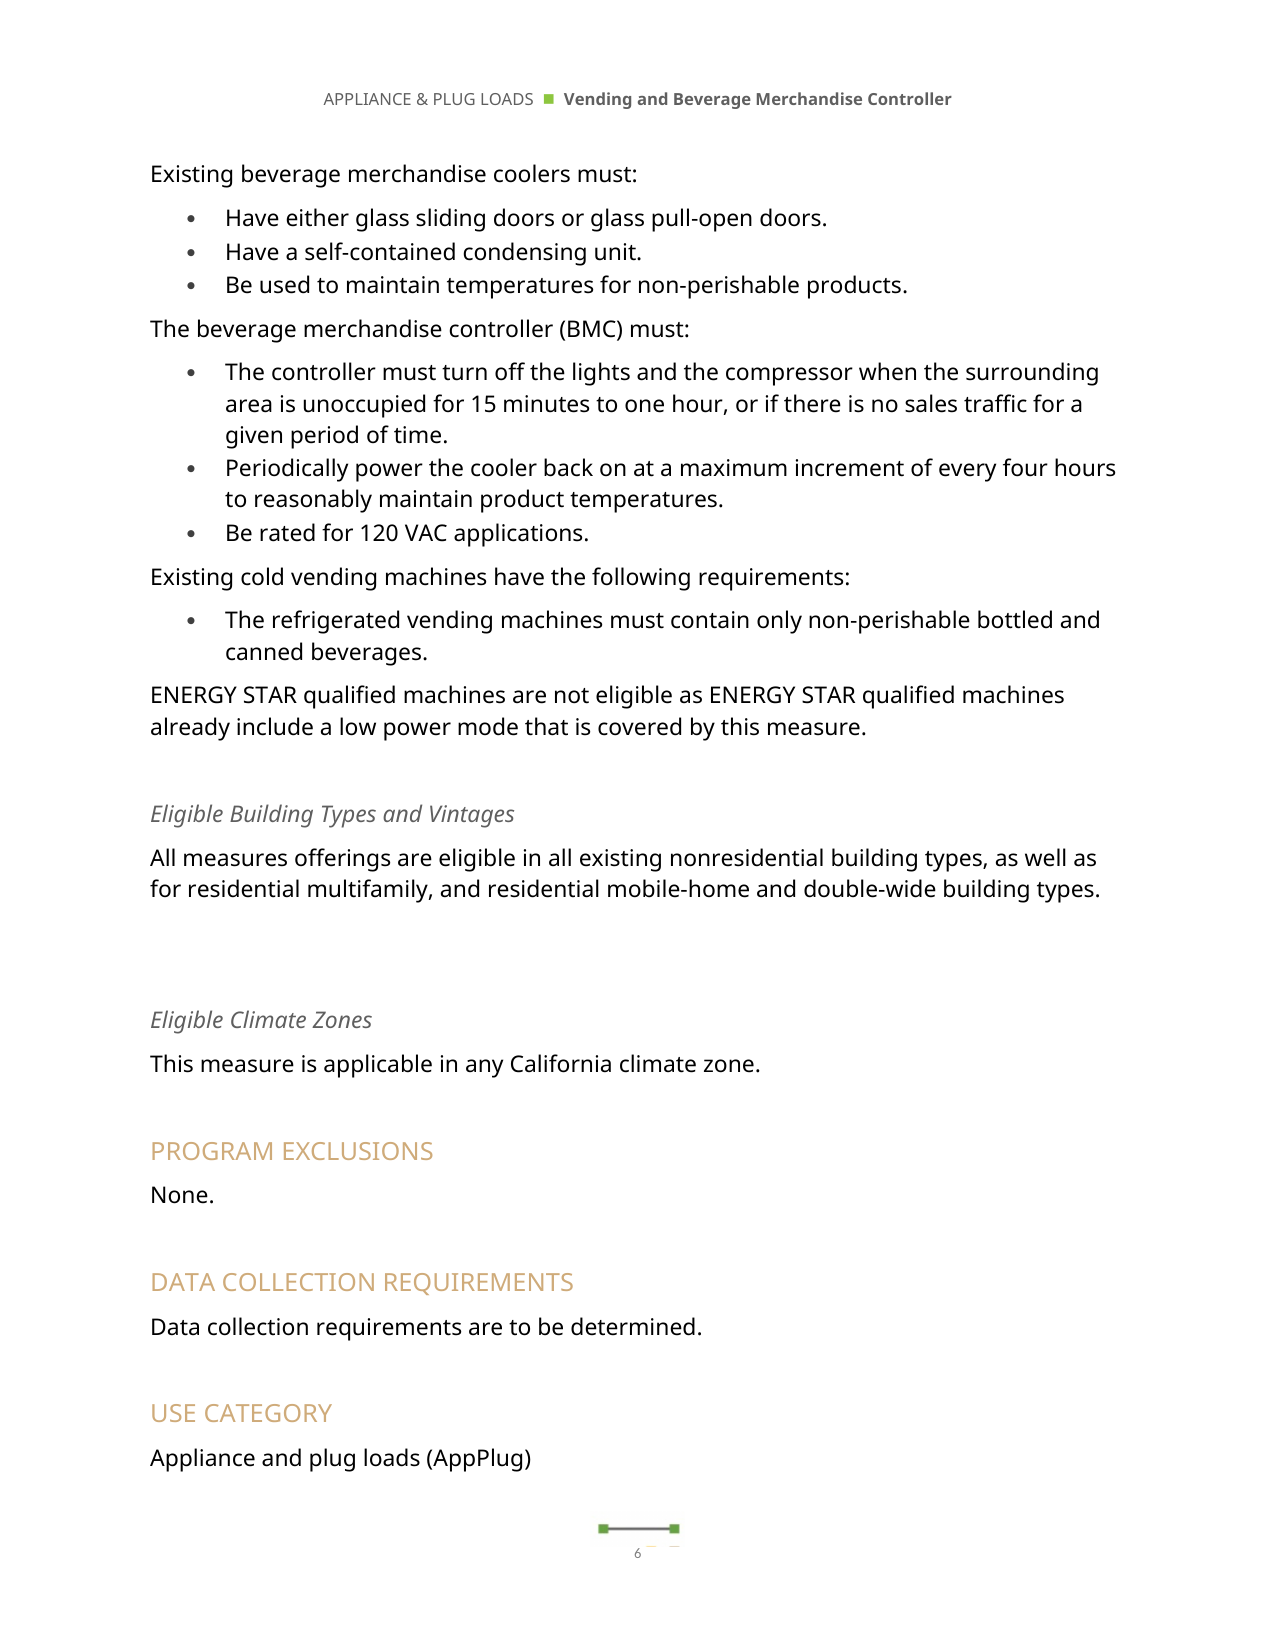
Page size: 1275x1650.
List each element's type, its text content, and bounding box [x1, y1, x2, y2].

text Periodically power the cooler back on at a maximum increment of every four hours to reasonably maintain product temperatures. [187, 452, 1125, 514]
text The controller must turn off the lights and the compressor when the surrounding area is unoccupied for 15 minutes to one hour, or if there is no sales traffic for a given period of time. [187, 356, 1125, 450]
subtitle Program Exclusions [150, 1135, 1125, 1167]
text Be rated for 120 VAC applications. [187, 517, 1125, 548]
text Existing beverage merchandise coolers must: [150, 158, 1125, 189]
text Data collection requirements are to be determined. [150, 1310, 1125, 1342]
text This measure is applicable in any California climate zone. [150, 1048, 1125, 1079]
picture [589, 1512, 684, 1547]
subtitle Eligible Building Types and Vintages [150, 798, 1125, 829]
text Have a self-contained condensing unit. [187, 235, 1125, 267]
text Have either glass sliding doors or glass pull-open doors. [187, 202, 1125, 233]
text Be used to maintain temperatures for non-perishable products. [187, 269, 1125, 300]
subtitle Eligible Climate Zones [150, 1004, 1125, 1035]
text All measures offerings are eligible in all existing nonresidential building types, as well as for residential multifamily, and residential mobile-home and double-wide building types. [150, 842, 1125, 904]
subtitle Use Category [150, 1398, 1125, 1429]
text ENERGY STAR qualified machines are not eligible as ENERGY STAR qualified machines already include a low power mode that is covered by this measure. [150, 679, 1125, 742]
text The refrigerated vending machines must contain only non-perishable bottled and canned beverages. [187, 604, 1125, 667]
subtitle Data Collection Requirements [150, 1267, 1125, 1298]
text Appliance and plug loads (AppPlug) [150, 1442, 1125, 1473]
text Existing cold vending machines have the following requirements: [150, 560, 1125, 592]
text The beverage merchandise controller (BMC) must: [150, 312, 1125, 344]
text None. [150, 1179, 1125, 1210]
